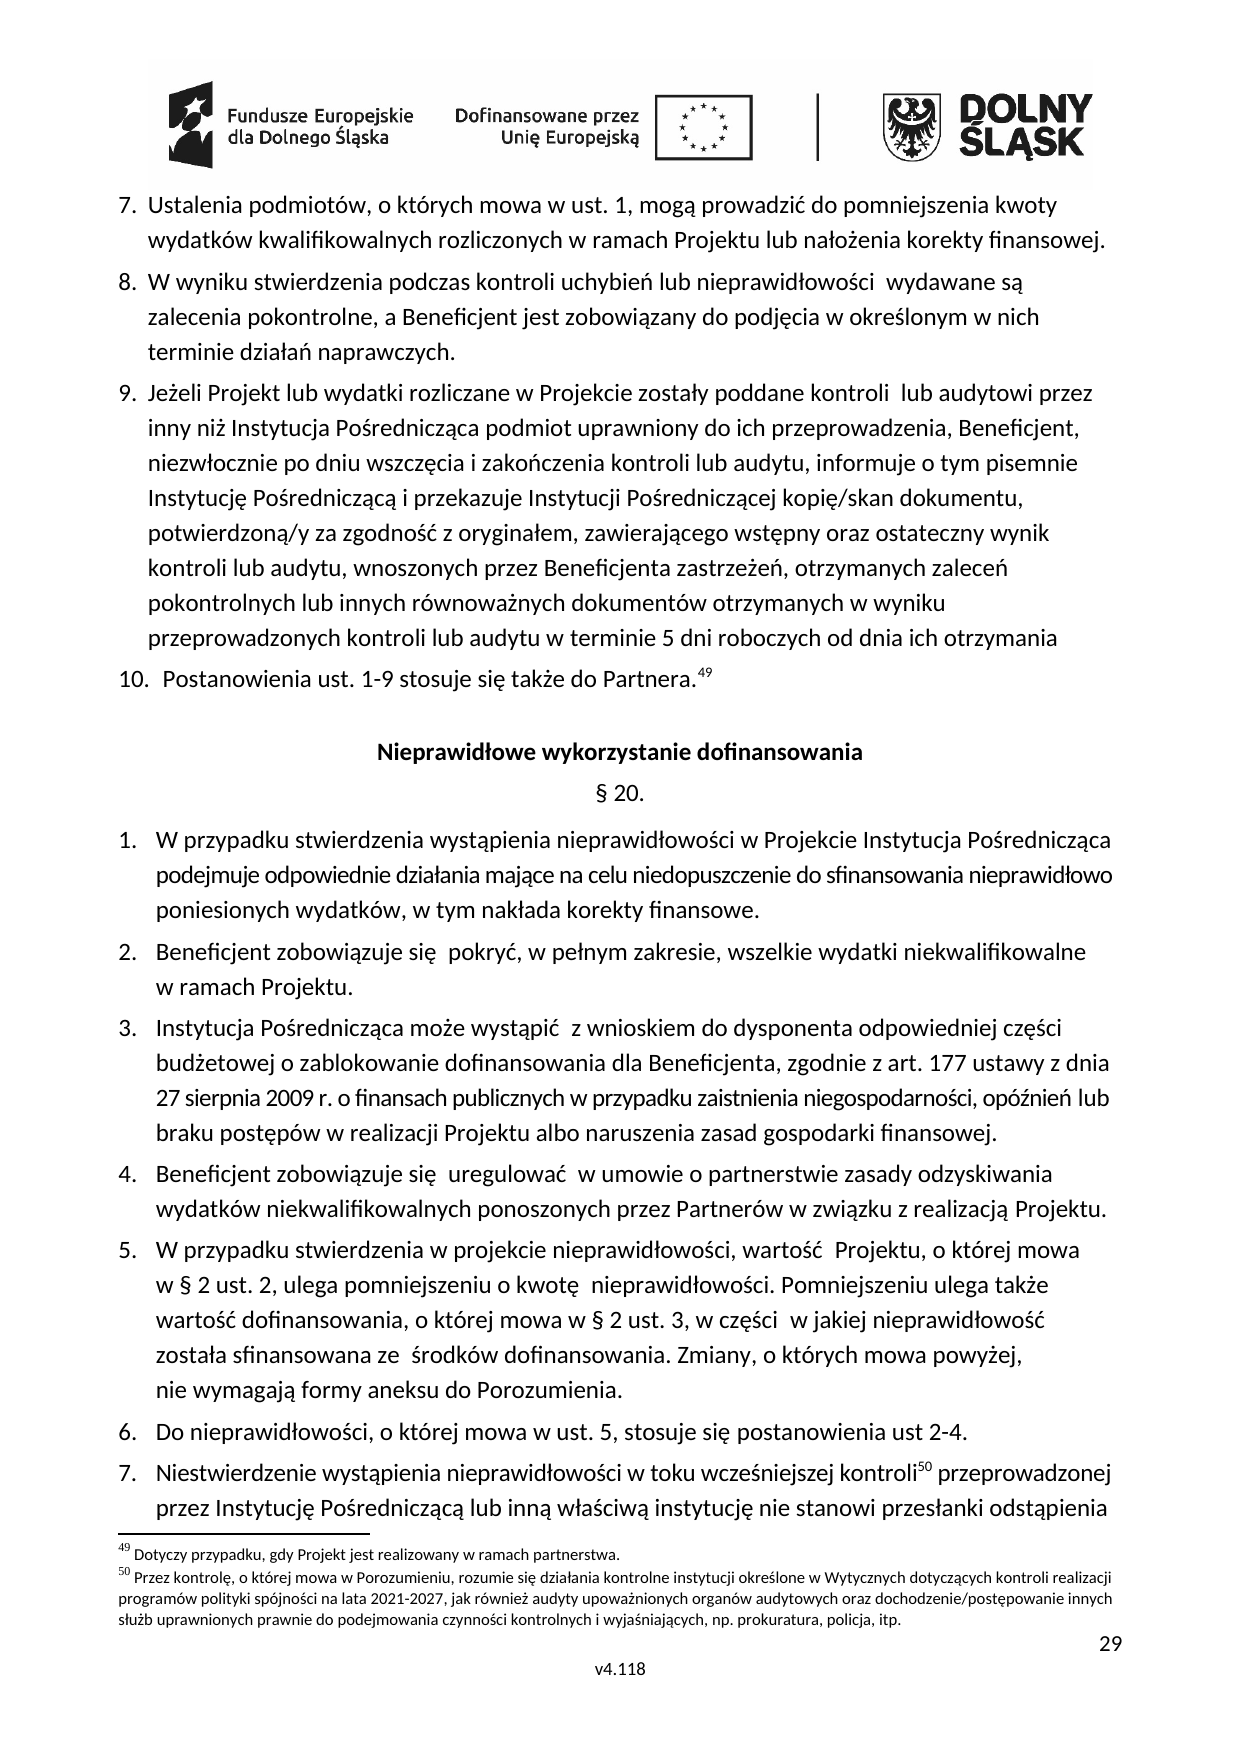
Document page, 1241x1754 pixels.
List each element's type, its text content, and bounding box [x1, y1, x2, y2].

list Instytucja Pośrednicząca może wystąpić z wnioskiem do dysponenta odpowiedniej części budżetowej o zablokowanie dofinansowania dla Beneficjenta, zgodnie z art. 177 ustawy z dnia 27 sierpnia 2009 r. o finansach publicznych w przypadku zaistnienia niegospodarności, opóźnień lub braku postępów w realizacji Projektu albo naruszenia zasad gospodarki finansowej. [118, 1012, 1122, 1148]
list Do nieprawidłowości, o której mowa w ust. 5, stosuje się postanowienia ust 2-4. [118, 1416, 1122, 1446]
list W przypadku stwierdzenia w projekcie nieprawidłowości, wartość Projektu, o której mowa w § 2 ust. 2, ulega pomniejszeniu o kwotę nieprawidłowości. Pomniejszeniu ulega także wartość dofinansowania, o której mowa w § 2 ust. 3, w części w jakiej nieprawidłowość została sfinansowana ze środków dofinansowania. Zmiany, o których mowa powyżej, nie wymagają formy aneksu do Porozumienia. [118, 1235, 1122, 1405]
list Jeżeli Projekt lub wydatki rozliczane w Projekcie zostały poddane kontroli lub audytowi przez inny niż Instytucja Pośrednicząca podmiot uprawniony do ich przeprowadzenia, Beneficjent, niezwłocznie po dniu wszczęcia i zakończenia kontroli lub audytu, informuje o tym pisemnie Instytucję Pośredniczącą i przekazuje Instytucji Pośredniczącej kopię/skan dokumentu, potwierdzoną/y za zgodność z oryginałem, zawierającego wstępny oraz ostateczny wynik kontroli lub audytu, wnoszonych przez Beneficjenta zastrzeżeń, otrzymanych zaleceń pokontrolnych lub innych równoważnych dokumentów otrzymanych w wyniku przeprowadzonych kontroli lub audytu w terminie 5 dni roboczych od dnia ich otrzymania [118, 377, 1122, 653]
list W przypadku stwierdzenia wystąpienia nieprawidłowości w Projekcie Instytucja Pośrednicząca podejmuje odpowiednie działania mające na celu niedopuszczenie do sfinansowania nieprawidłowo poniesionych wydatków, w tym nakłada korekty finansowe. [118, 825, 1122, 925]
subtitle Nieprawidłowe wykorzystanie dofinansowania [118, 736, 1122, 766]
list Beneficjent zobowiązuje się uregulować w umowie o partnerstwie zasady odzyskiwania wydatków niekwalifikowalnych ponoszonych przez Partnerów w związku z realizacją Projektu. [118, 1158, 1122, 1224]
list W wyniku stwierdzenia podczas kontroli uchybień lub nieprawidłowości wydawane są zalecenia pokontrolne, a Beneficjent jest zobowiązany do podjęcia w określonym w nich terminie działań naprawczych. [118, 266, 1122, 366]
picture [147, 59, 1093, 190]
list Postanowienia ust. 1-9 stosuje się także do Partnera. [118, 663, 1122, 694]
subtitle § 20. [118, 777, 1122, 808]
list Beneficjent zobowiązuje się pokryć, w pełnym zakresie, wszelkie wydatki niekwalifikowalne w ramach Projektu. [118, 936, 1122, 1001]
list Ustalenia podmiotów, o których mowa w ust. 1, mogą prowadzić do pomniejszenia kwoty wydatków kwalifikowalnych rozliczonych w ramach Projektu lub nałożenia korekty finansowej. [118, 190, 1122, 255]
